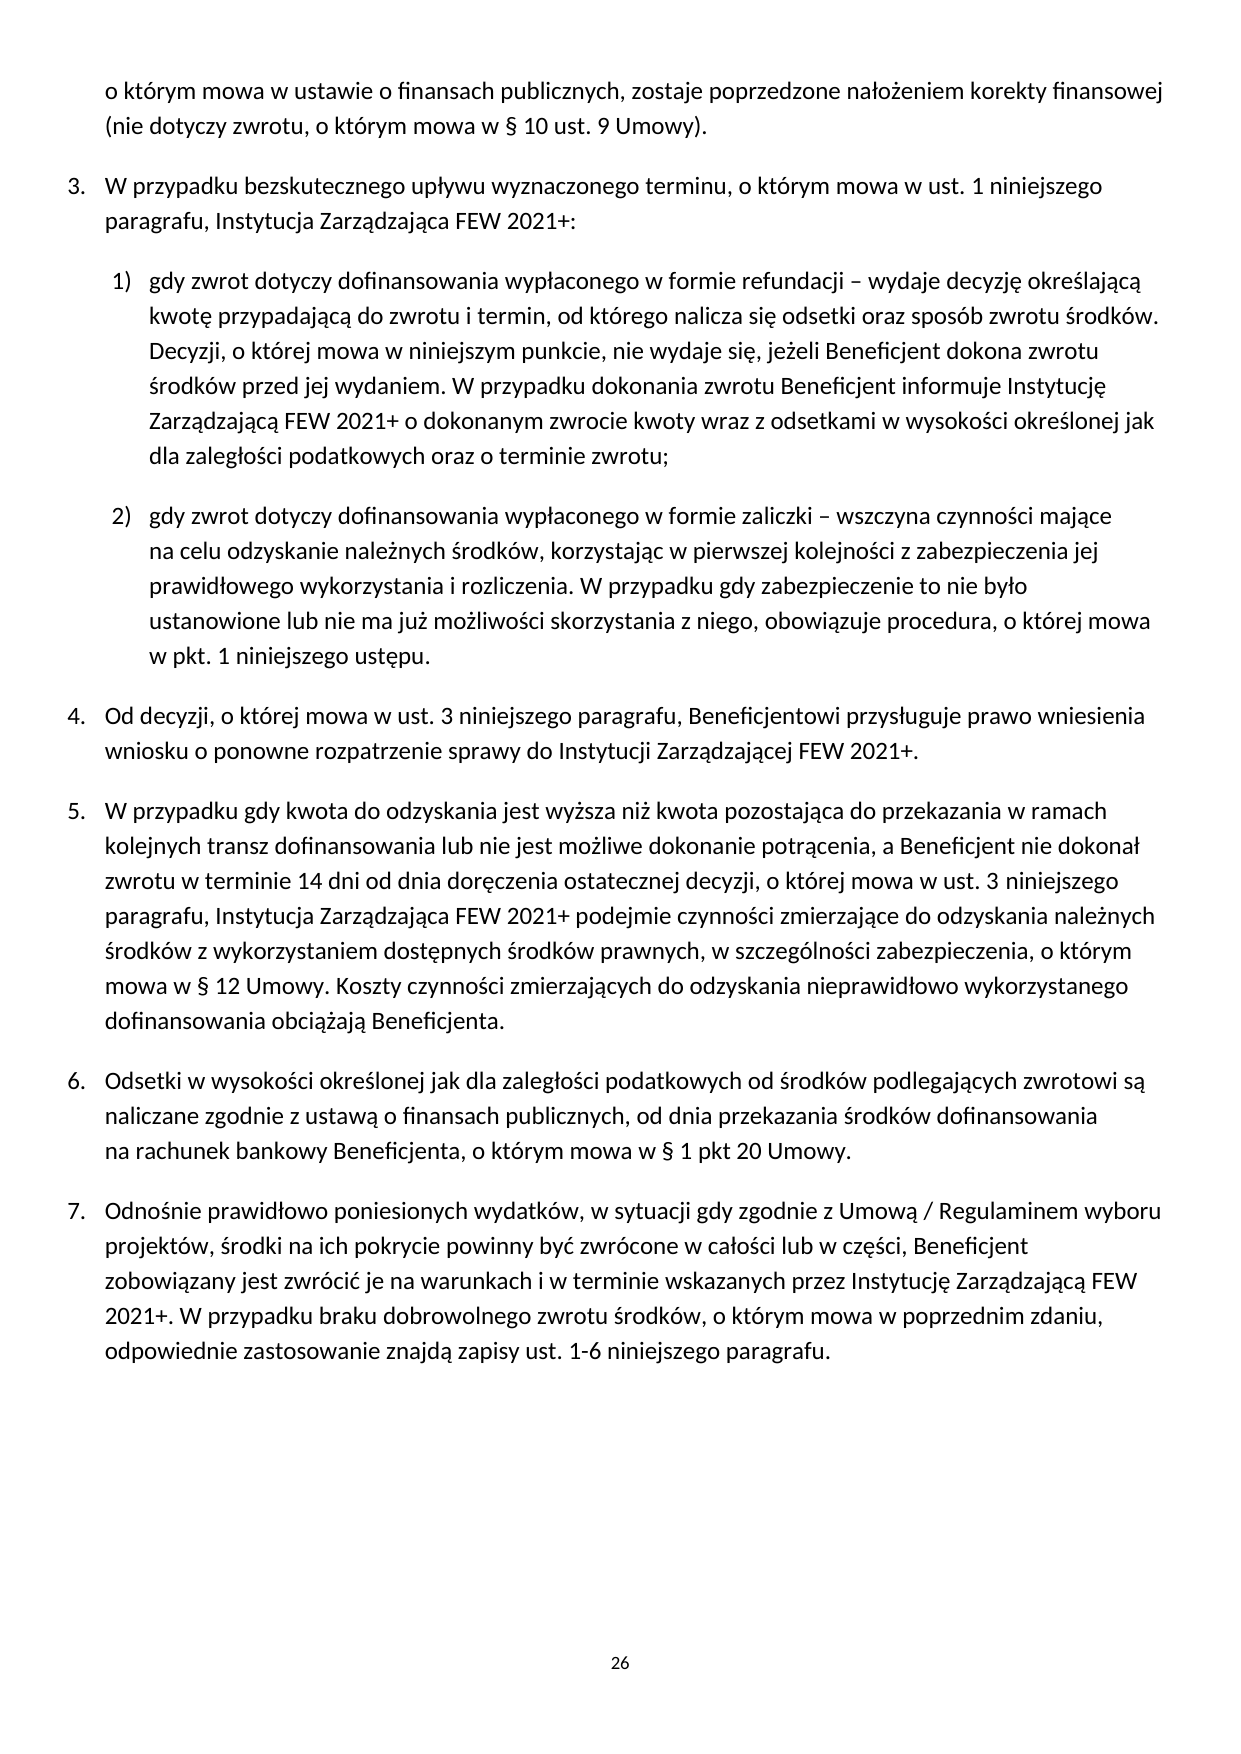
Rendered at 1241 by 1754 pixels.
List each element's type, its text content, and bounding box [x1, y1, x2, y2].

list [67, 75, 1165, 141]
text Od decyzji, o której mowa w ust. 3 niniejszego paragrafu, Beneficjentowi przysługuje prawo wniesienia wniosku o ponowne rozpatrzenie sprawy do Instytucji Zarządzającej FEW 2021+. [67, 700, 1165, 766]
list gdy zwrot dotyczy dofinansowania wypłaconego w formie zaliczki – wszczyna czynności mające na celu odzyskanie należnych środków, korzystając w pierwszej kolejności z zabezpieczenia jej prawidłowego wykorzystania i rozliczenia. W przypadku gdy zabezpieczenie to nie było ustanowione lub nie ma już możliwości skorzystania z niego, obowiązuje procedura, o której mowa w pkt. 1 niniejszego ustępu. [111, 500, 1165, 671]
text W przypadku gdy kwota do odzyskania jest wyższa niż kwota pozostająca do przekazania w ramach kolejnych transz dofinansowania lub nie jest możliwe dokonanie potrącenia, a Beneficjent nie dokonał zwrotu w terminie 14 dni od dnia doręczenia ostatecznej decyzji, o której mowa w ust. 3 niniejszego paragrafu, Instytucja Zarządzająca FEW 2021+ podejmie czynności zmierzające do odzyskania należnych środków z wykorzystaniem dostępnych środków prawnych, w szczególności zabezpieczenia, o którym mowa w § 12 Umowy. Koszty czynności zmierzających do odzyskania nieprawidłowo wykorzystanego dofinansowania obciążają Beneficjenta. [67, 795, 1165, 1036]
text Odnośnie prawidłowo poniesionych wydatków, w sytuacji gdy zgodnie z Umową / Regulaminem wyboru projektów, środki na ich pokrycie powinny być zwrócone w całości lub w części, Beneficjent zobowiązany jest zwrócić je na warunkach i w terminie wskazanych przez Instytucję Zarządzającą FEW 2021+. W przypadku braku dobrowolnego zwrotu środków, o którym mowa w poprzednim zdaniu, odpowiednie zastosowanie znajdą zapisy ust. 1-6 niniejszego paragrafu. [67, 1195, 1165, 1366]
list gdy zwrot dotyczy dofinansowania wypłaconego w formie refundacji – wydaje decyzję określającą kwotę przypadającą do zwrotu i termin, od którego nalicza się odsetki oraz sposób zwrotu środków. Decyzji, o której mowa w niniejszym punkcie, nie wydaje się, jeżeli Beneficjent dokona zwrotu środków przed jej wydaniem. W przypadku dokonania zwrotu Beneficjent informuje Instytucję Zarządzającą FEW 2021+ o dokonanym zwrocie kwoty wraz z odsetkami w wysokości określonej jak dla zaległości podatkowych oraz o terminie zwrotu; [111, 265, 1165, 471]
text Odsetki w wysokości określonej jak dla zaległości podatkowych od środków podlegających zwrotowi są naliczane zgodnie z ustawą o finansach publicznych, od dnia przekazania środków dofinansowania na rachunek bankowy Beneficjenta, o którym mowa w § 1 pkt 20 Umowy. [67, 1065, 1165, 1166]
list W przypadku bezskutecznego upływu wyznaczonego terminu, o którym mowa w ust. 1 niniejszego paragrafu, Instytucja Zarządzająca FEW 2021+: [67, 170, 1165, 236]
